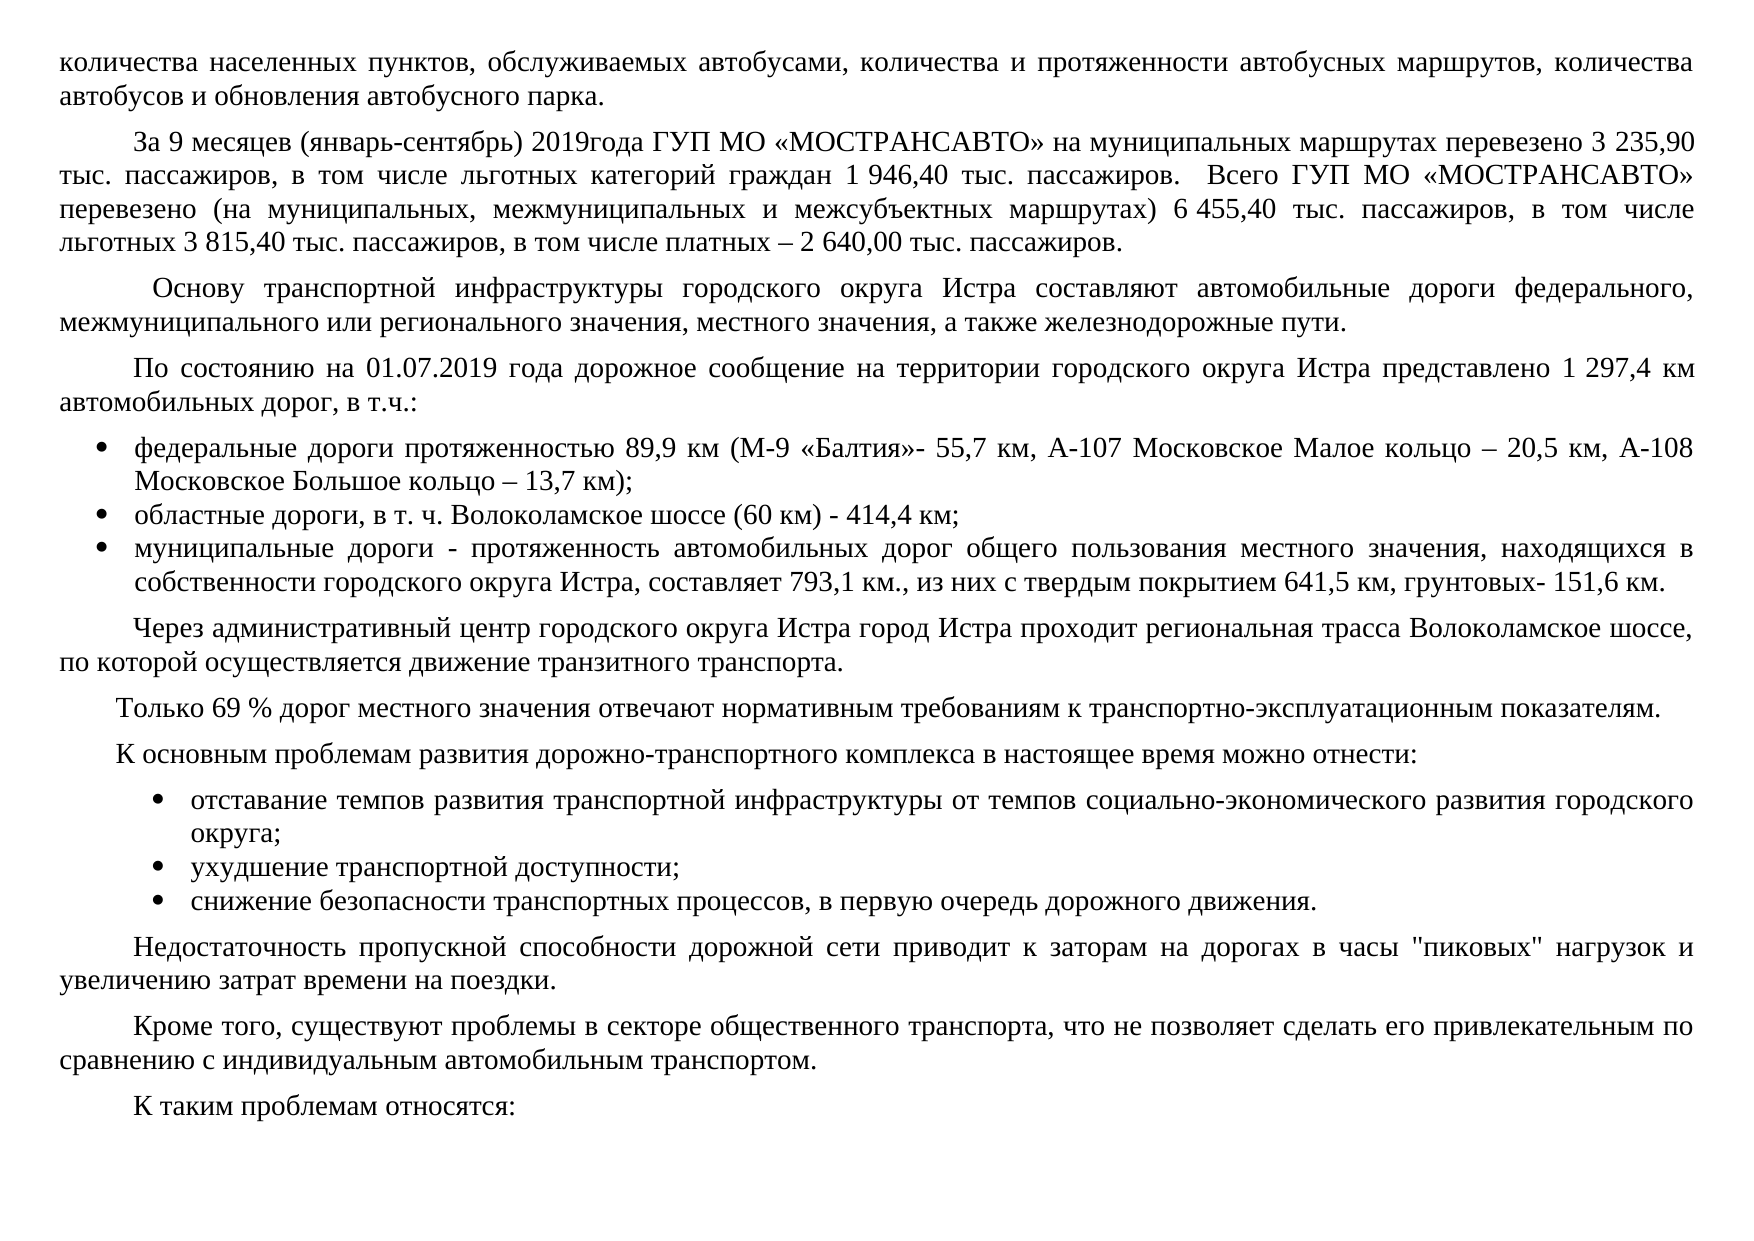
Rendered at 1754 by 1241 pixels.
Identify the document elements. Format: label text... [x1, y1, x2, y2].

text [59, 44, 1695, 111]
text Только 69 % дорог местного значения отвечают нормативным требованиям к транспортно-эксплуатационным показателям. [59, 690, 1695, 723]
list ухудшение транспортной доступности; [153, 849, 1695, 883]
text По состоянию на 01.07.2019 года дорожное сообщение на территории городского округа Истра представлено 1 297,4 км автомобильных дорог, в т.ч.: [59, 350, 1695, 417]
text Основу транспортной инфраструктуры городского округа Истра составляют автомобильные дороги федерального, межмуниципального или регионального значения, местного значения, а также железнодорожные пути. [59, 271, 1695, 338]
text За 9 месяцев (январь-сентябрь) 2019года ГУП МО «МОСТРАНСАВТО» на муниципальных маршрутах перевезено 3 235,90 тыс. пассажиров, в том числе льготных категорий граждан 1 946,40 тыс. пассажиров. Всего ГУП МО «МОСТРАНСАВТО» перевезено (на муниципальных, межмуниципальных и межсубъектных маршрутах) 6 455,40 тыс. пассажиров, в том числе льготных 3 815,40 тыс. пассажиров, в том числе платных – 2 640,00 тыс. пассажиров. [59, 124, 1695, 258]
text Кроме того, существуют проблемы в секторе общественного транспорта, что не позволяет сделать его привлекательным по сравнению с индивидуальным автомобильным транспортом. [59, 1008, 1695, 1076]
text К таким проблемам относятся: [59, 1088, 1695, 1122]
list областные дороги, в т. ч. Волоколамское шоссе (60 км) - 414,4 км; [97, 497, 1695, 531]
list муниципальные дороги - протяженность автомобильных дорог общего пользования местного значения, находящихся в собственности городского округа Истра, составляет 793,1 км., из них с твердым покрытием 641,5 км, грунтовых- 151,6 км. [97, 531, 1695, 598]
list федеральные дороги протяженностью 89,9 км (М-9 «Балтия»- 55,7 км, А-107 Московское Малое кольцо – 20,5 км, А-108 Московское Большое кольцо – 13,7 км); [97, 430, 1695, 497]
text Недостаточность пропускной способности дорожной сети приводит к заторам на дорогах в часы "пиковых" нагрузок и увеличению затрат времени на поездки. [59, 929, 1695, 996]
list отставание темпов развития транспортной инфраструктуры от темпов социально-экономического развития городского округа; [153, 782, 1695, 849]
text К основным проблемам развития дорожно-транспортного комплекса в настоящее время можно отнести: [59, 736, 1695, 769]
list снижение безопасности транспортных процессов, в первую очередь дорожного движения. [153, 883, 1695, 916]
text Через административный центр городского округа Истра город Истра проходит региональная трасса Волоколамское шоссе, по которой осуществляется движение транзитного транспорта. [59, 610, 1695, 677]
